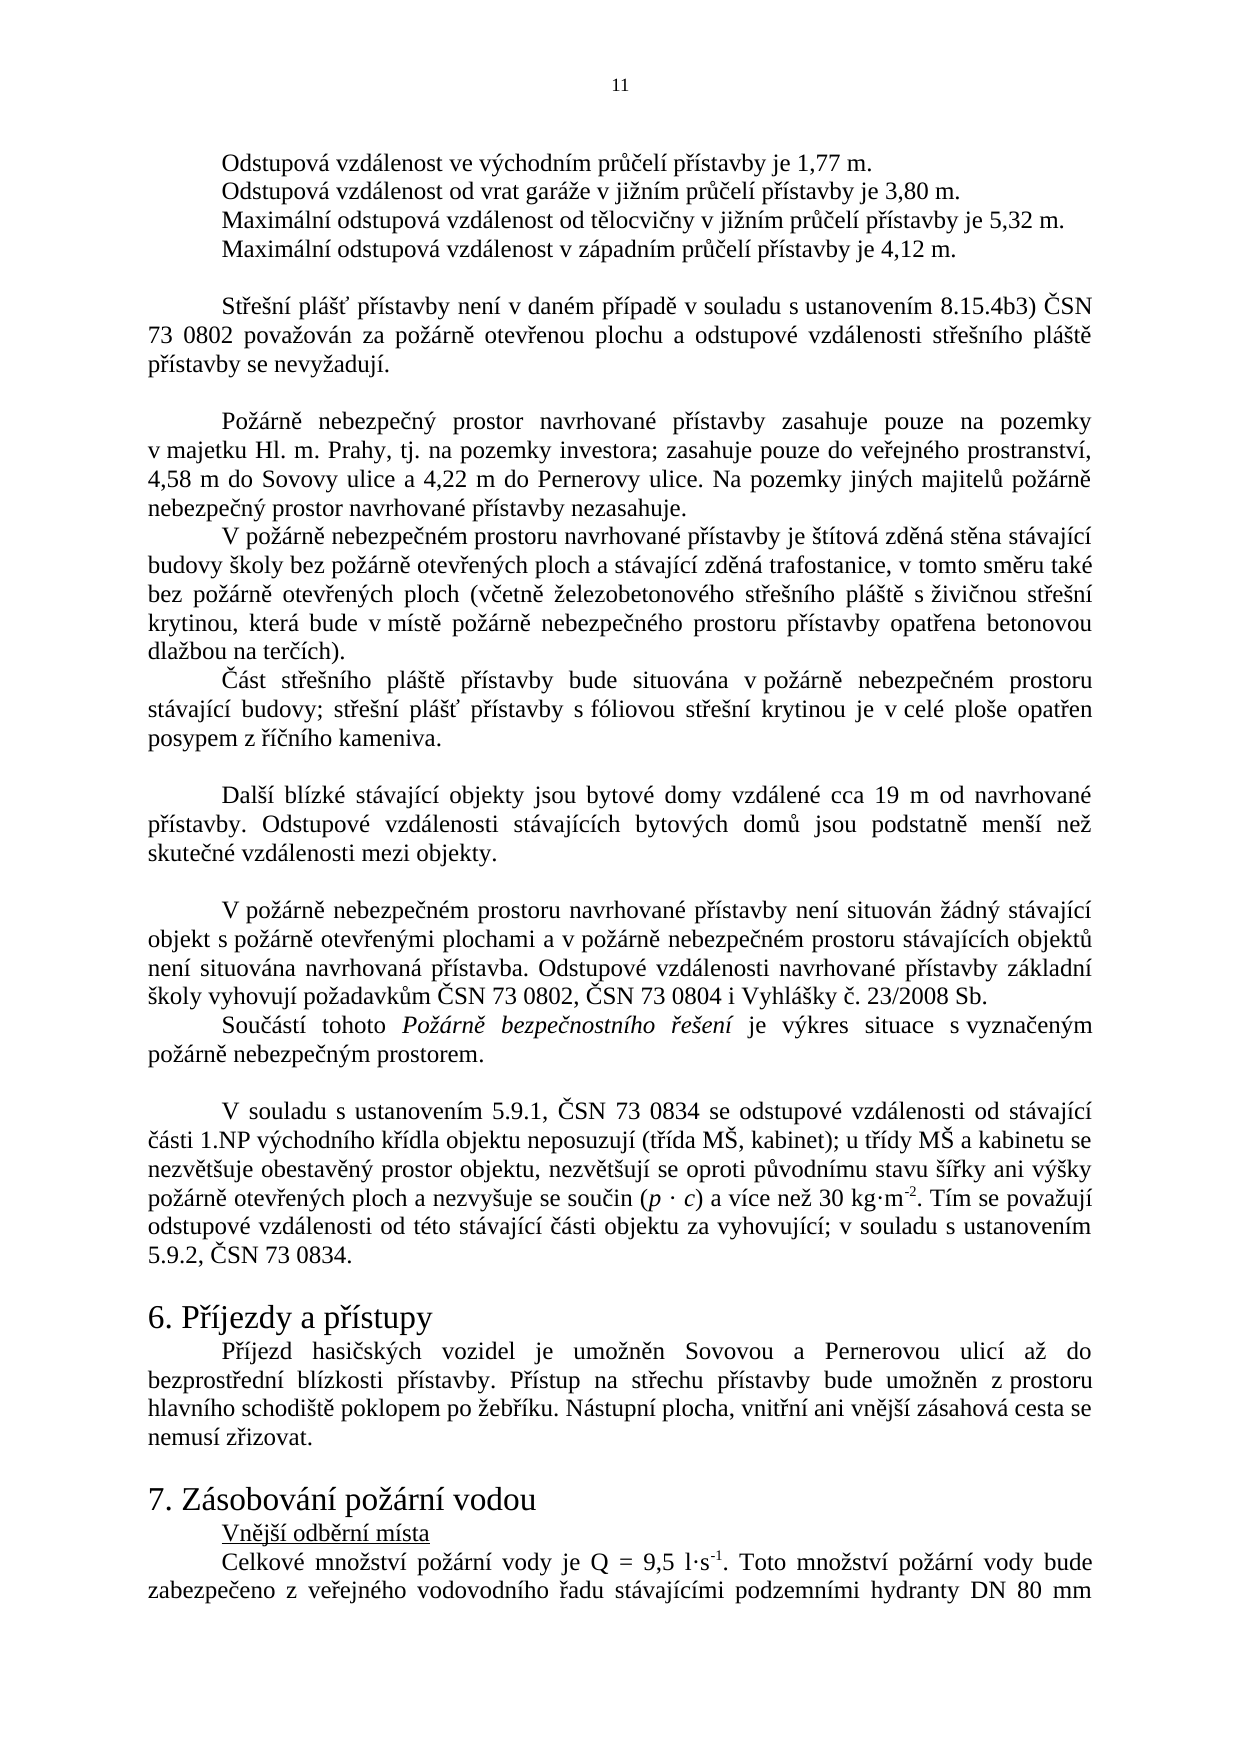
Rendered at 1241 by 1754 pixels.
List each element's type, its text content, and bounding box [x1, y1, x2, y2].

text 6. Příjezdy a přístupy [148, 1298, 1093, 1336]
text Součástí tohoto Požárně bezpečnostního řešení je výkres situace s vyznačeným požárně nebezpečným prostorem. [148, 1010, 1093, 1068]
text Střešní plášť přístavby není v daném případě v souladu s ustanovením 8.15.4b3) ČSN 73 0802 považován za požárně otevřenou plochu a odstupové vzdálenosti střešního pláště přístavby se nevyžadují. [148, 291, 1093, 378]
text Příjezd hasičských vozidel je umožněn Sovovou a Pernerovou ulicí až do bezprostřední blízkosti přístavby. Přístup na střechu přístavby bude umožněn z prostoru hlavního schodiště poklopem po žebříku. Nástupní plocha, vnitřní ani vnější zásahová cesta se nemusí zřizovat. [148, 1336, 1093, 1451]
text Maximální odstupová vzdálenost v západním průčelí přístavby je 4,12 m. [148, 234, 1093, 263]
text V požárně nebezpečném prostoru navrhované přístavby není situován žádný stávající objekt s požárně otevřenými plochami a v požárně nebezpečném prostoru stávajících objektů není situována navrhovaná přístavba. Odstupové vzdálenosti navrhované přístavby základní školy vyhovují požadavkům ČSN 73 0802, ČSN 73 0804 i Vyhlášky č. 23/2008 Sb. [148, 895, 1093, 1010]
text Požárně nebezpečný prostor navrhované přístavby zasahuje pouze na pozemky v majetku Hl. m. Prahy, tj. na pozemky investora; zasahuje pouze do veřejného prostranství, 4,58 m do Sovovy ulice a 4,22 m do Pernerovy ulice. Na pozemky jiných majitelů požárně nebezpečný prostor navrhované přístavby nezasahuje. [148, 406, 1093, 521]
text Část střešního pláště přístavby bude situována v požárně nebezpečném prostoru stávající budovy; střešní plášť přístavby s fóliovou střešní krytinou je v celé ploše opatřen posypem z říčního kameniva. [148, 665, 1093, 751]
text Maximální odstupová vzdálenost od tělocvičny v jižním průčelí přístavby je 5,32 m. [148, 205, 1093, 234]
text 7. Zásobování požární vodou [148, 1480, 1093, 1518]
text V souladu s ustanovením 5.9.1, ČSN 73 0834 se odstupové vzdálenosti od stávající části 1.NP východního křídla objektu neposuzují (třída MŠ, kabinet); u třídy MŠ a kabinetu se nezvětšuje obestavěný prostor objektu, nezvětšují se oproti původnímu stavu šířky ani výšky požárně otevřených ploch a nezvyšuje se součin (p · c) a více než 30 kg·m-2. Tím se považují odstupové vzdálenosti od této stávající části objektu za vyhovující; v souladu s ustanovením 5.9.2, ČSN 73 0834. [148, 1096, 1093, 1269]
text V požárně nebezpečném prostoru navrhované přístavby je štítová zděná stěna stávající budovy školy bez požárně otevřených ploch a stávající zděná trafostanice, v tomto směru také bez požárně otevřených ploch (včetně železobetonového střešního pláště s živičnou střešní krytinou, která bude v místě požárně nebezpečného prostoru přístavby opatřena betonovou dlažbou na terčích). [148, 521, 1093, 665]
text Odstupová vzdálenost od vrat garáže v jižním průčelí přístavby je 3,80 m. [148, 176, 1093, 205]
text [148, 1547, 1093, 1604]
text Odstupová vzdálenost ve východním průčelí přístavby je 1,77 m. [148, 148, 1093, 176]
text Další blízké stávající objekty jsou bytové domy vzdálené cca 19 m od navrhované přístavby. Odstupové vzdálenosti stávajících bytových domů jsou podstatně menší než skutečné vzdálenosti mezi objekty. [148, 780, 1093, 866]
text Vnější odběrní místa [148, 1518, 1093, 1547]
